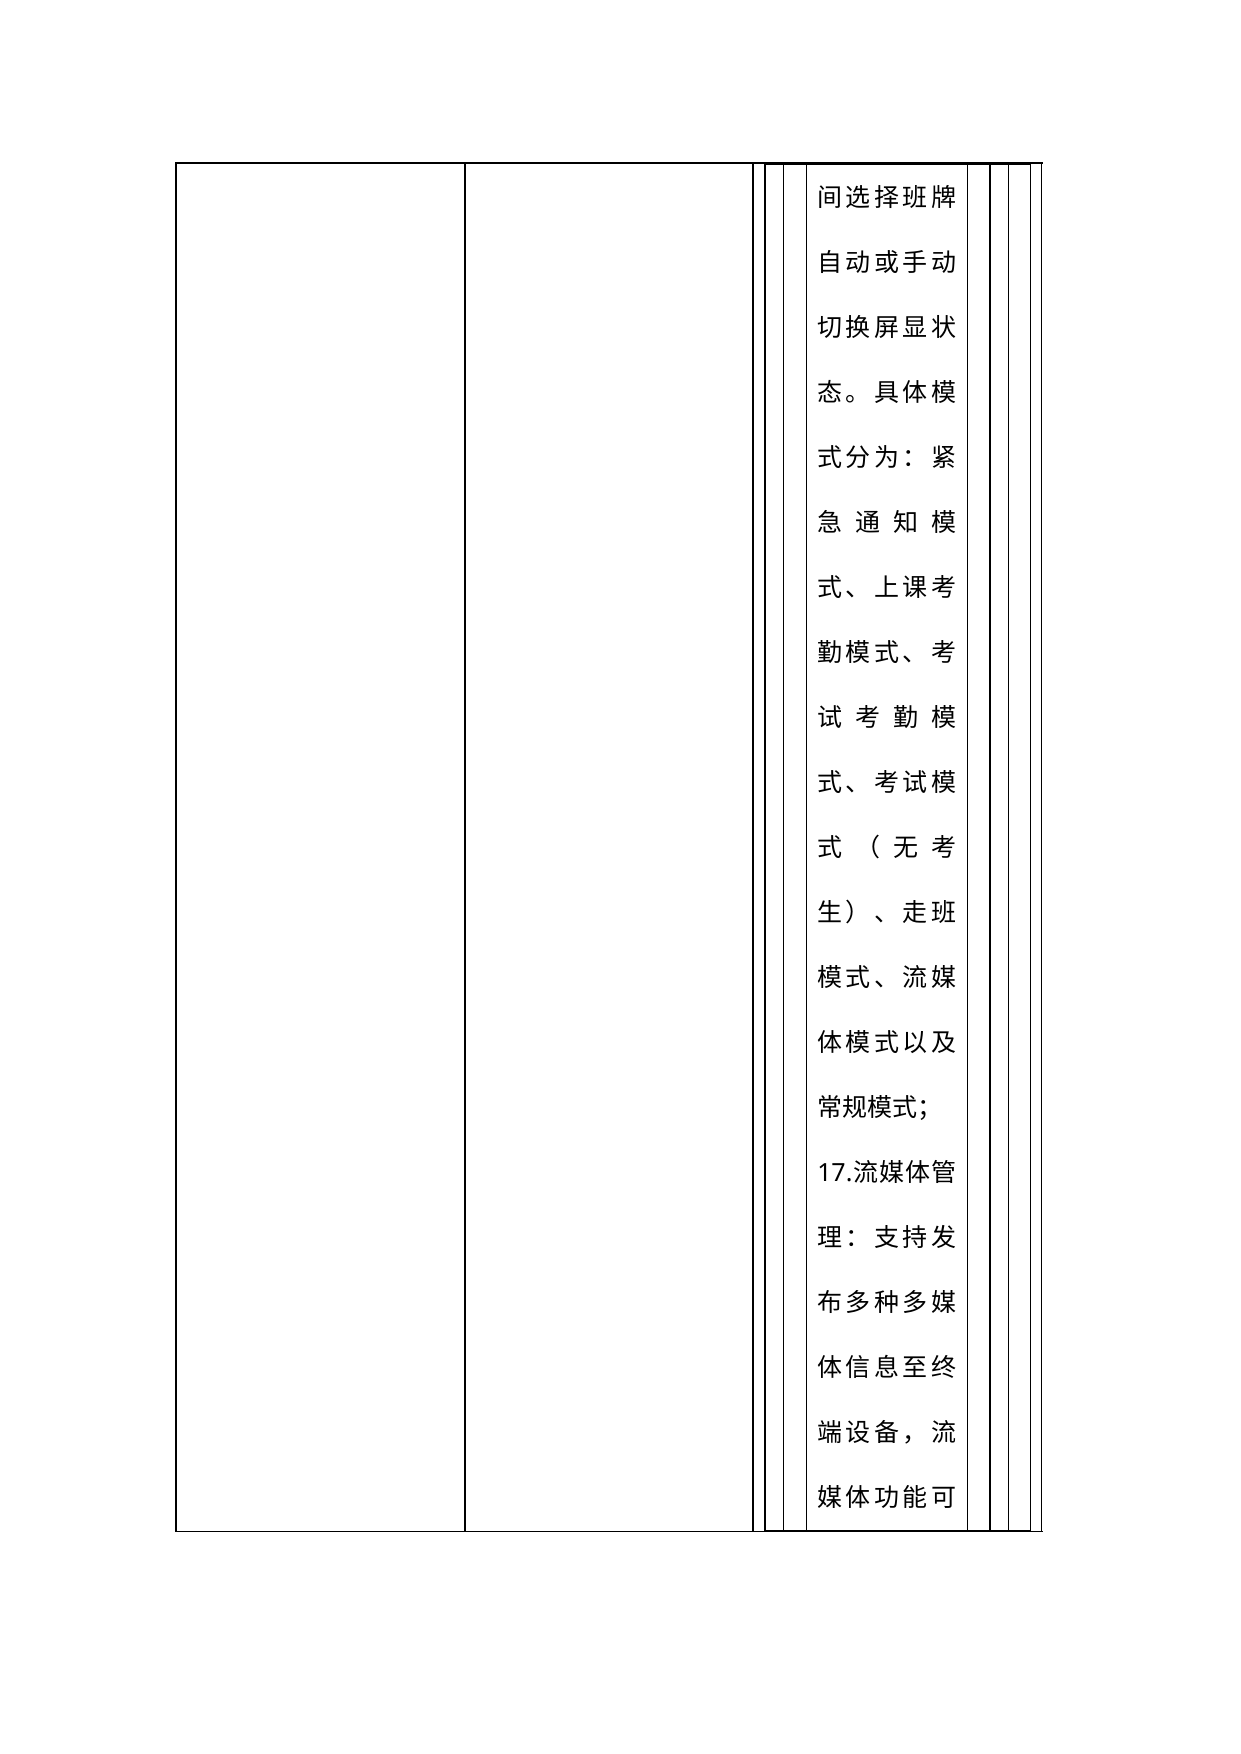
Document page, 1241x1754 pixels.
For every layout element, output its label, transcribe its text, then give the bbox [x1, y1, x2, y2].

table_cell [466, 164, 752, 1531]
table_cell 1 [177, 164, 464, 1531]
table_cell [968, 165, 989, 1530]
table_cell [807, 165, 967, 1530]
table_cell [1031, 164, 1041, 1531]
table_cell [991, 165, 1008, 1530]
table_cell [784, 165, 806, 1530]
table_cell [1009, 165, 1030, 1530]
table_cell [766, 165, 783, 1530]
table_cell [754, 164, 764, 1531]
